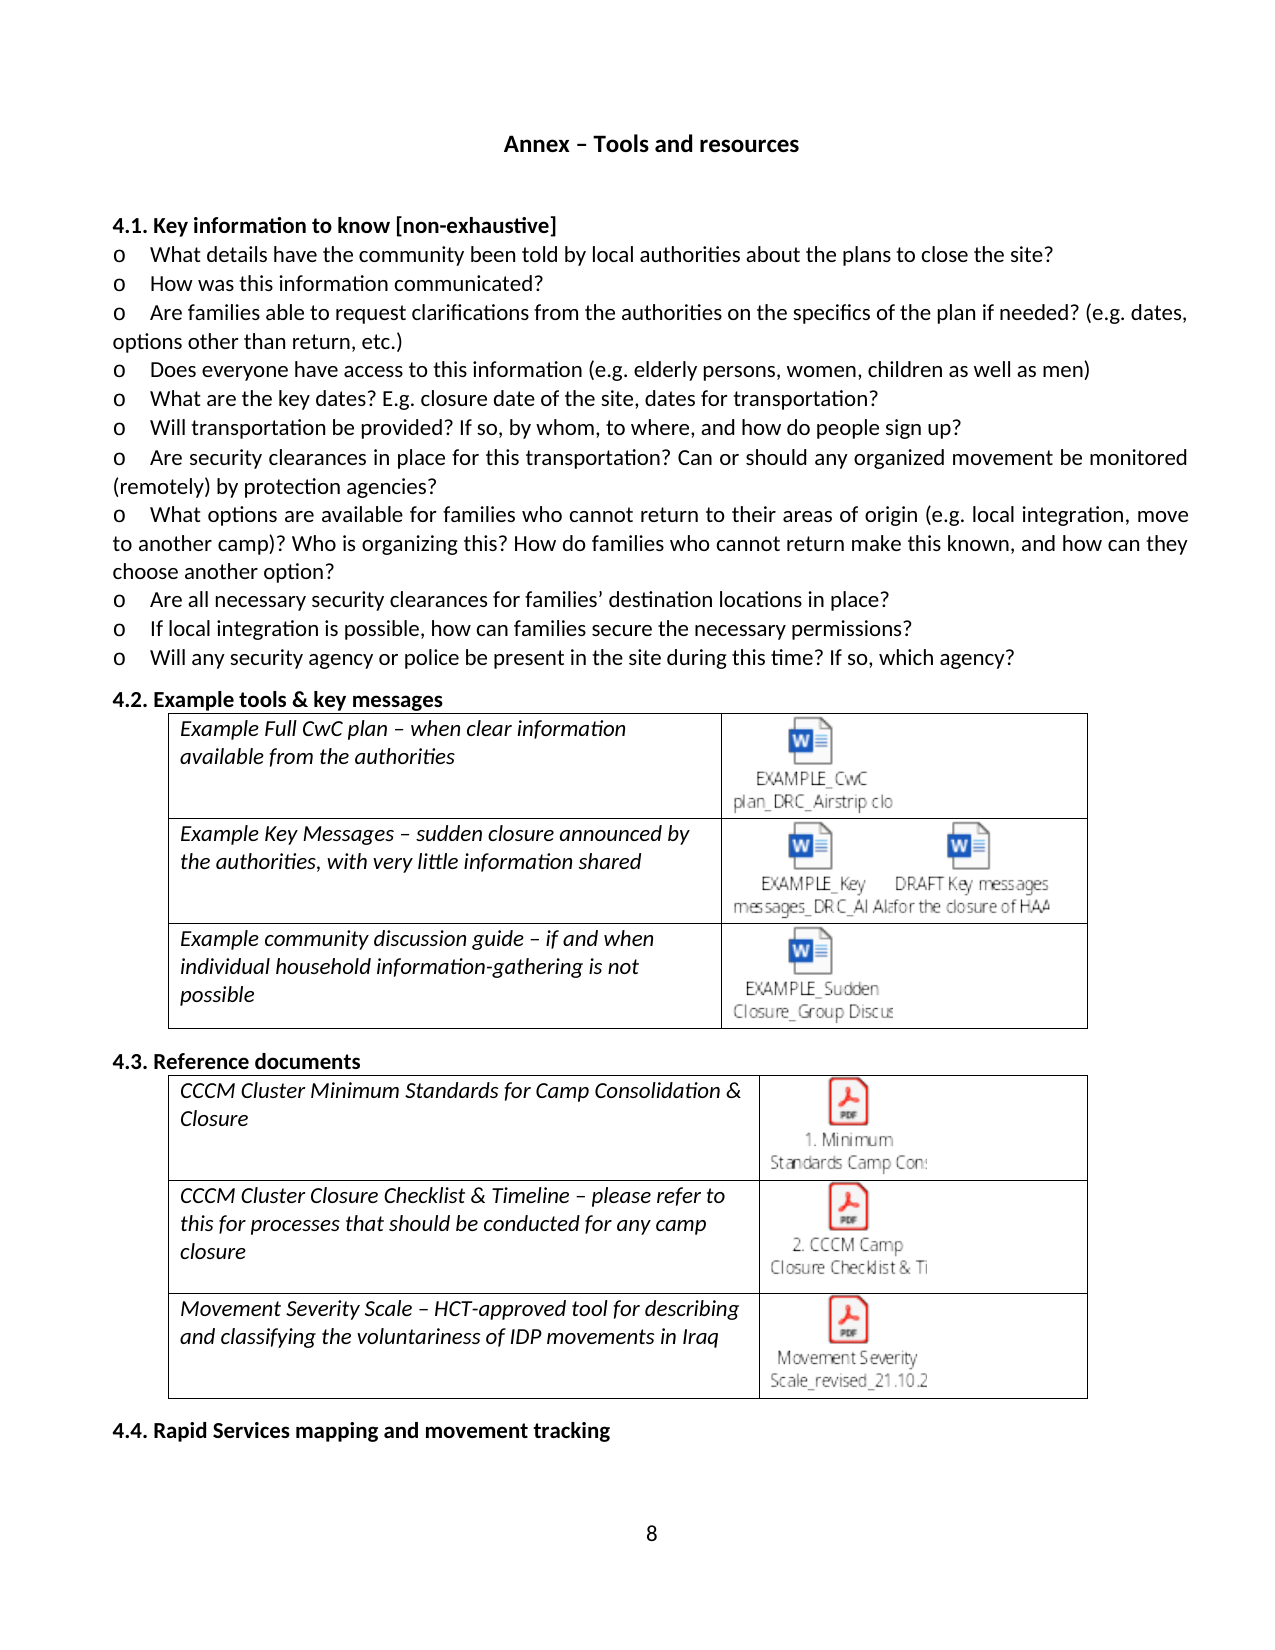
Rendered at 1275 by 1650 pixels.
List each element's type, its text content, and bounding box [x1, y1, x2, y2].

list Are families able to request clarifications from the authorities on the specifics of the plan if needed? (e.g. dates, options other than return, etc.) [112, 298, 1191, 355]
subtitle 4.1. Key information to know [non-exhaustive] [112, 212, 1191, 240]
list What details have the community been told by local authorities about the plans to close the site? [112, 240, 1191, 269]
table_cell [722, 819, 1087, 923]
list Are security clearances in place for this transportation? Can or should any organized movement be monitored (remotely) by protection agencies? [112, 443, 1191, 500]
table_header [722, 714, 1087, 818]
table_cell [760, 1181, 1087, 1293]
list If local integration is possible, how can families secure the necessary permissions? [112, 614, 1191, 643]
list What options are available for families who cannot return to their areas of origin (e.g. local integration, move to another camp)? Who is organizing this? How do families who cannot return make this known, and how can they choose another option? [112, 500, 1191, 585]
table_header Example Full CwC plan – when clear information available from the authorities [169, 714, 721, 818]
subtitle 4.3. Reference documents [112, 1047, 1191, 1075]
table_cell Example Key Messages – sudden closure announced by the authorities, with very little information shared [169, 819, 721, 923]
table_header CCCM Cluster Minimum Standards for Camp Consolidation & Closure [169, 1076, 759, 1180]
list What are the key dates? E.g. closure date of the site, dates for transportation? [112, 384, 1191, 413]
subtitle Annex – Tools and resources [112, 128, 1191, 159]
list How was this information communicated? [112, 269, 1191, 298]
table_cell CCCM Cluster Closure Checklist & Timeline – please refer to this for processes that should be conducted for any camp closure [169, 1181, 759, 1293]
table_cell [760, 1294, 1087, 1398]
list Will any security agency or police be present in the site during this time? If so, which agency? [112, 643, 1191, 673]
table_cell [722, 924, 1087, 1028]
list Does everyone have access to this information (e.g. elderly persons, women, children as well as men) [112, 355, 1191, 384]
subtitle 4.2. Example tools & key messages [112, 685, 1191, 713]
table_cell Example community discussion guide – if and when individual household information-gathering is not possible [169, 924, 721, 1028]
list Are all necessary security clearances for families’ destination locations in place? [112, 585, 1191, 614]
table_cell Movement Severity Scale – HCT-approved tool for describing and classifying the voluntariness of IDP movements in Iraq [169, 1294, 759, 1398]
text 4.4. Rapid Services mapping and movement tracking [112, 1417, 1191, 1445]
list Will transportation be provided? If so, by whom, to where, and how do people sign up? [112, 413, 1191, 443]
table_header [760, 1076, 1087, 1180]
